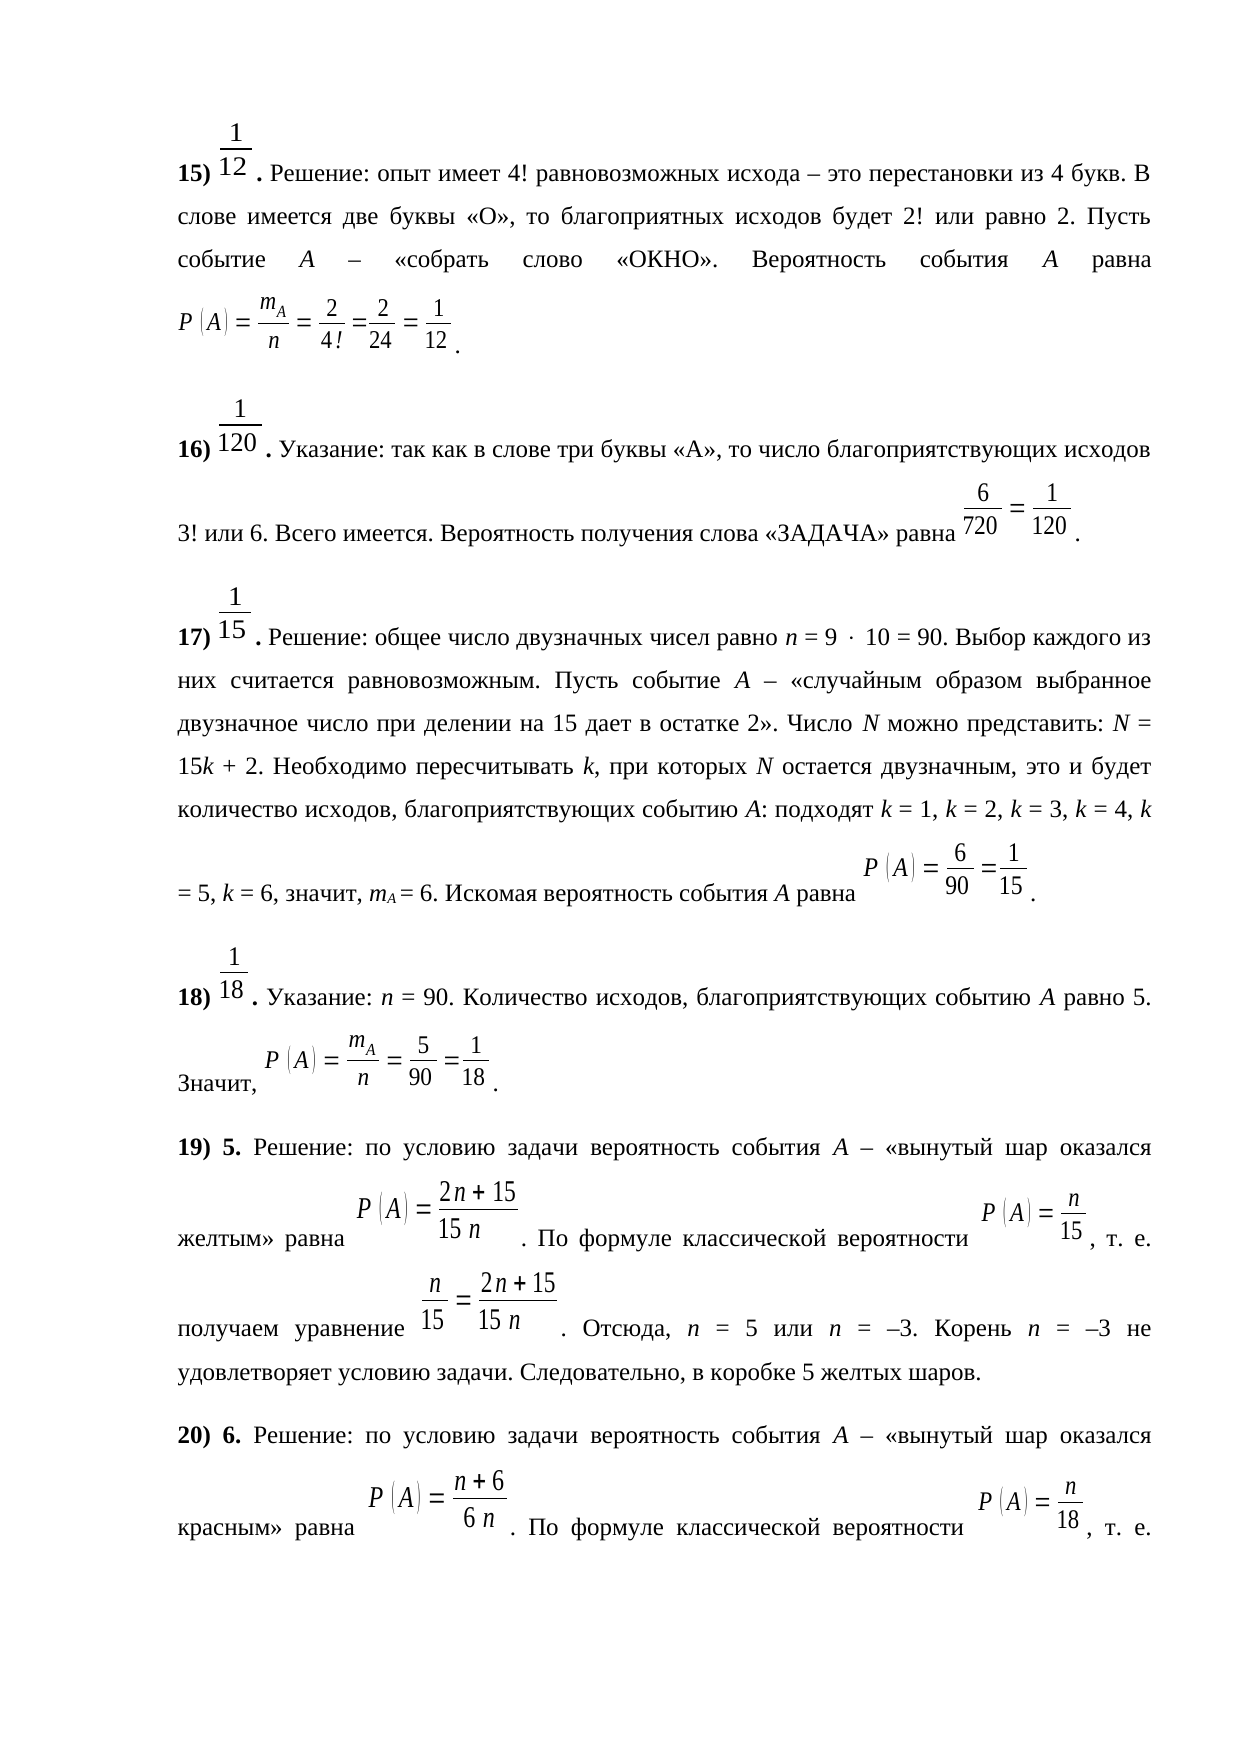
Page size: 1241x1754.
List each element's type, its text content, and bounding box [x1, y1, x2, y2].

text 17) . Решение: общее число двузначных чисел равно n = 9 10 = 90. Выбор каждого из них считается равновозможным. Пусть событие А – «случайным образом выбранное двузначное число при делении на 15 дает в остатке 2». Число N можно представить: N = 15k + 2. Необходимо пересчитывать k, при которых N остается двузначным, это и будет количество исходов, благоприятствующих событию А: подходят k = 1, k = 2, k = 3, k = 4, k = 5, k = 6, значит, mA = 6. Искомая вероятность события А равна . [177, 582, 1152, 906]
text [177, 1421, 1152, 1540]
text 19) 5. Решение: по условию задачи вероятность события А – «вынутый шар оказался желтым» равна . По формуле классической вероятности , т. е. получаем уравнение . Отсюда, n = 5 или n = –3. Корень n = –3 не удовлетворяет условию задачи. Следовательно, в коробке 5 желтых шаров. [177, 1132, 1152, 1385]
text 18) . Указание: n = 90. Количество исходов, благоприятствующих событию А равно 5. Значит, . [177, 942, 1152, 1096]
text 16) . Указание: так как в слове три буквы «А», то число благоприятствующих исходов 3! или 6. Всего имеется. Вероятность получения слова «ЗАДАЧА» равна . [177, 394, 1152, 546]
text 15) . Решение: опыт имеет 4! равновозможных исхода – это перестановки из 4 букв. В слове имеется две буквы «О», то благоприятных исходов будет 2! или равно 2. Пусть событие А – «собрать слово «ОКНО». Вероятность события А равна . [177, 118, 1152, 359]
